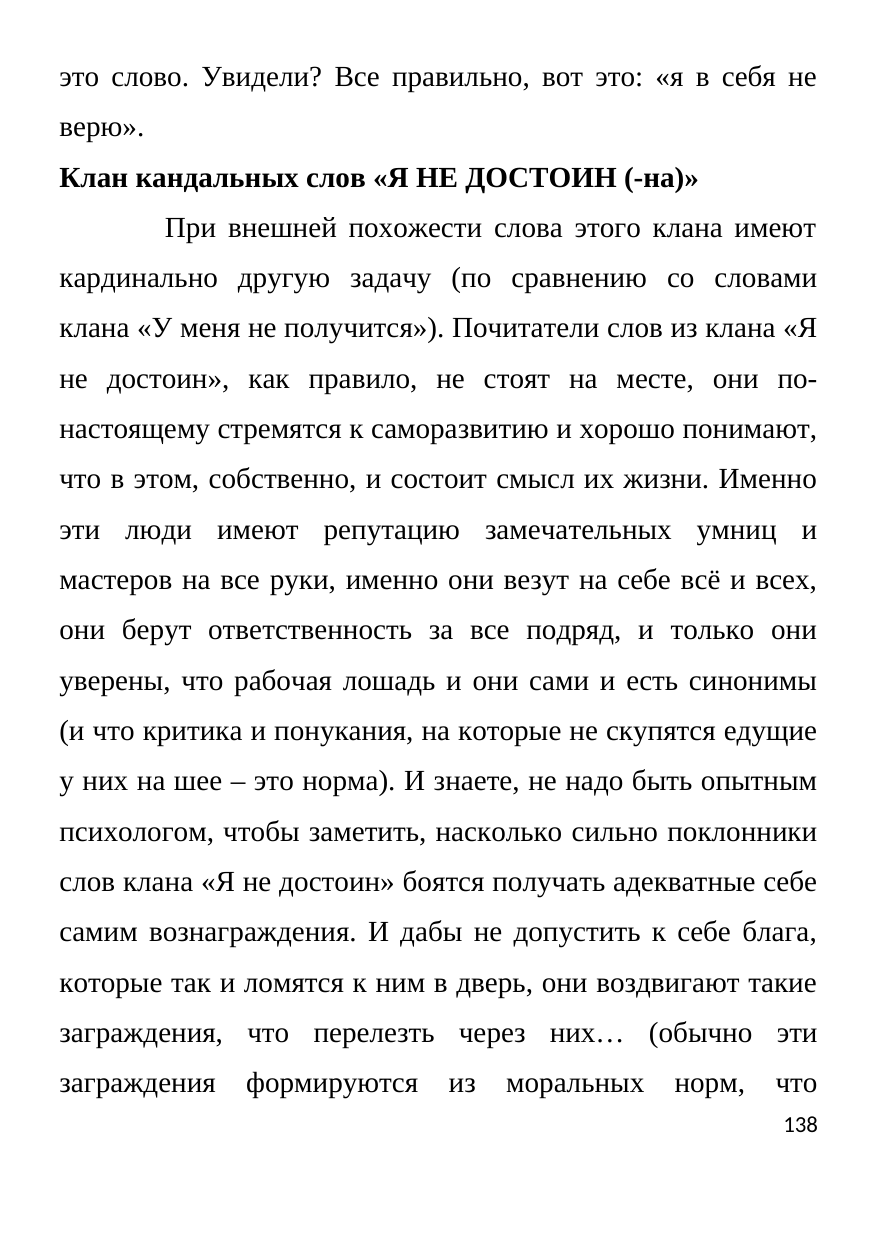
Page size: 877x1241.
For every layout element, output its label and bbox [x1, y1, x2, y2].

text [59, 59, 818, 193]
text [59, 210, 818, 1099]
